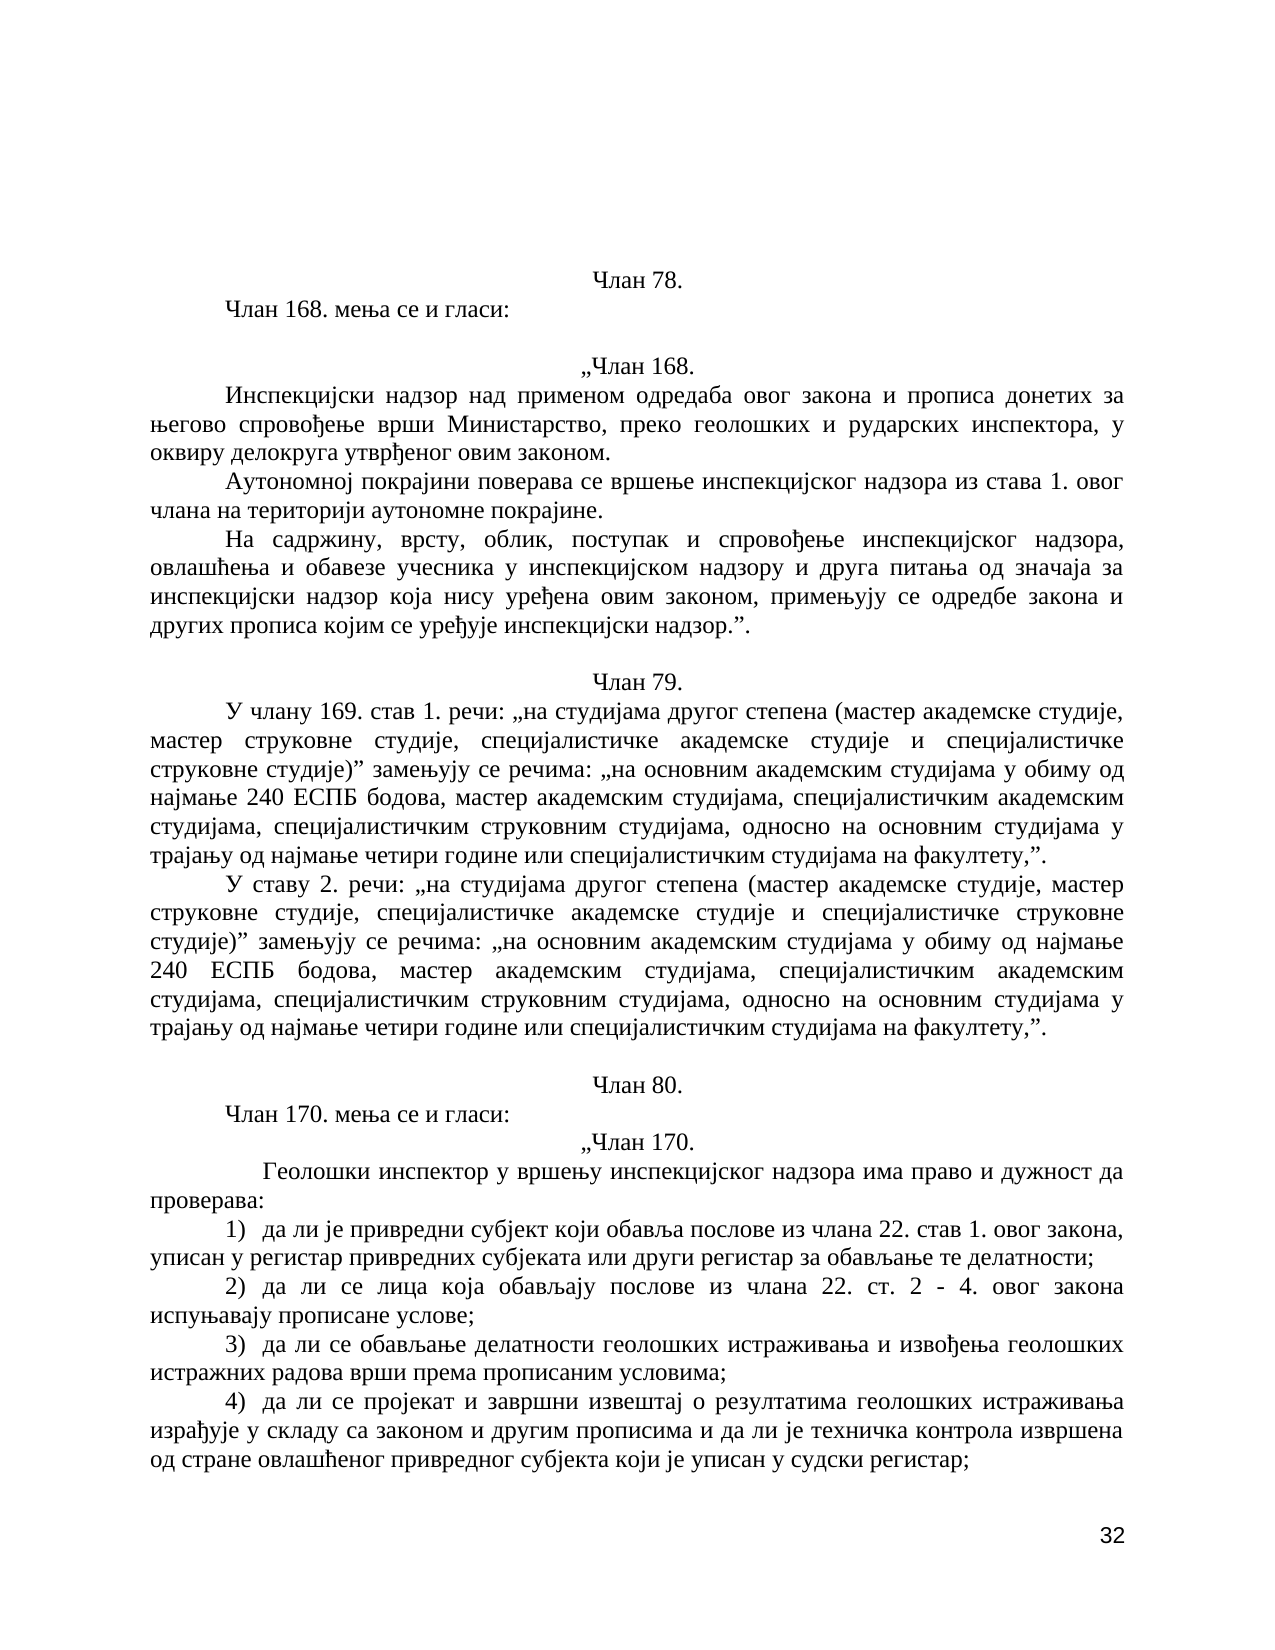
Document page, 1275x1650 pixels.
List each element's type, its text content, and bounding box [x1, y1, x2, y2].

text Члан 168. мења се и гласи: [150, 294, 1125, 322]
text Члан 78. [150, 265, 1125, 294]
text Аутономној покрајини поверава се вршење инспекцијског надзора из става 1. овог члана на територији аутономне покрајине. [150, 466, 1125, 524]
text Геолошки инспектор у вршењу инспекцијског надзора има право и дужност да проверава: [150, 1156, 1125, 1214]
text „Члан 170. [150, 1127, 1125, 1156]
text Инспекцијски надзор над применом одредаба овог закона и прописа донетих за његово спровођење врши Министарство, преко геолошких и рударских инспектора, у оквиру делокруга утврђеног овим законом. [150, 380, 1125, 466]
text 2) да ли се лица која обављају послове из члана 22. ст. 2 - 4. овог закона испуњавају прописане услове; [150, 1271, 1125, 1329]
text У члану 169. став 1. речи: „на студијама другог степена (мастер академске студије, мастер струковне студије, специјалистичке академске студије и специјалистичке струковне студије)” замењују се речима: „на основним академским студијама у обиму од најмање 240 ЕСПБ бодова, мастер академским студијама, специјалистичким академским студијама, специјалистичким струковним студијама, односно на основним студијама у трајању од најмање четири године или специјалистичким студијама на факултету,”. [150, 696, 1125, 869]
text 3) да ли се обављање делатности геолошких истраживања и извођења геолошких истражних радова врши према прописаним условима; [150, 1329, 1125, 1386]
text 4) да ли се пројекат и завршни извештај о резултатима геолошких истраживања израђује у складу са законом и другим прописима и да ли је техничка контрола извршена од стране овлашћеног привредног субјекта који је уписан у судски регистар; [150, 1386, 1125, 1472]
text У ставу 2. речи: „на студијама другог степена (мастер академске студије, мастер струковне студије, специјалистичке академске студије и специјалистичке струковне студије)” замењују се речима: „на основним академским студијама у обиму од најмање 240 ЕСПБ бодова, мастер академским студијама, специјалистичким академским студијама, специјалистичким струковним студијама, односно на основним студијама у трајању од најмање четири године или специјалистичким студијама на факултету,”. [150, 869, 1125, 1041]
text На садржину, врсту, облик, поступак и спровођење инспекцијског надзора, овлашћења и обавезе учесника у инспекцијском надзору и друга питања од значаја за инспекцијски надзор која нису уређена овим законом, примењују се одредбе закона и других прописа којим се уређује инспекцијски надзор.”. [150, 524, 1125, 639]
text „Члан 168. [150, 351, 1125, 380]
text 1) да ли је привредни субјект који обавља послове из члана 22. став 1. овог закона, уписан у регистар привредних субјеката или други регистар за обављање те делатности; [150, 1214, 1125, 1271]
text Члан 80. [150, 1070, 1125, 1099]
text Члан 79. [150, 667, 1125, 696]
text Члан 170. мења се и гласи: [150, 1099, 1125, 1127]
